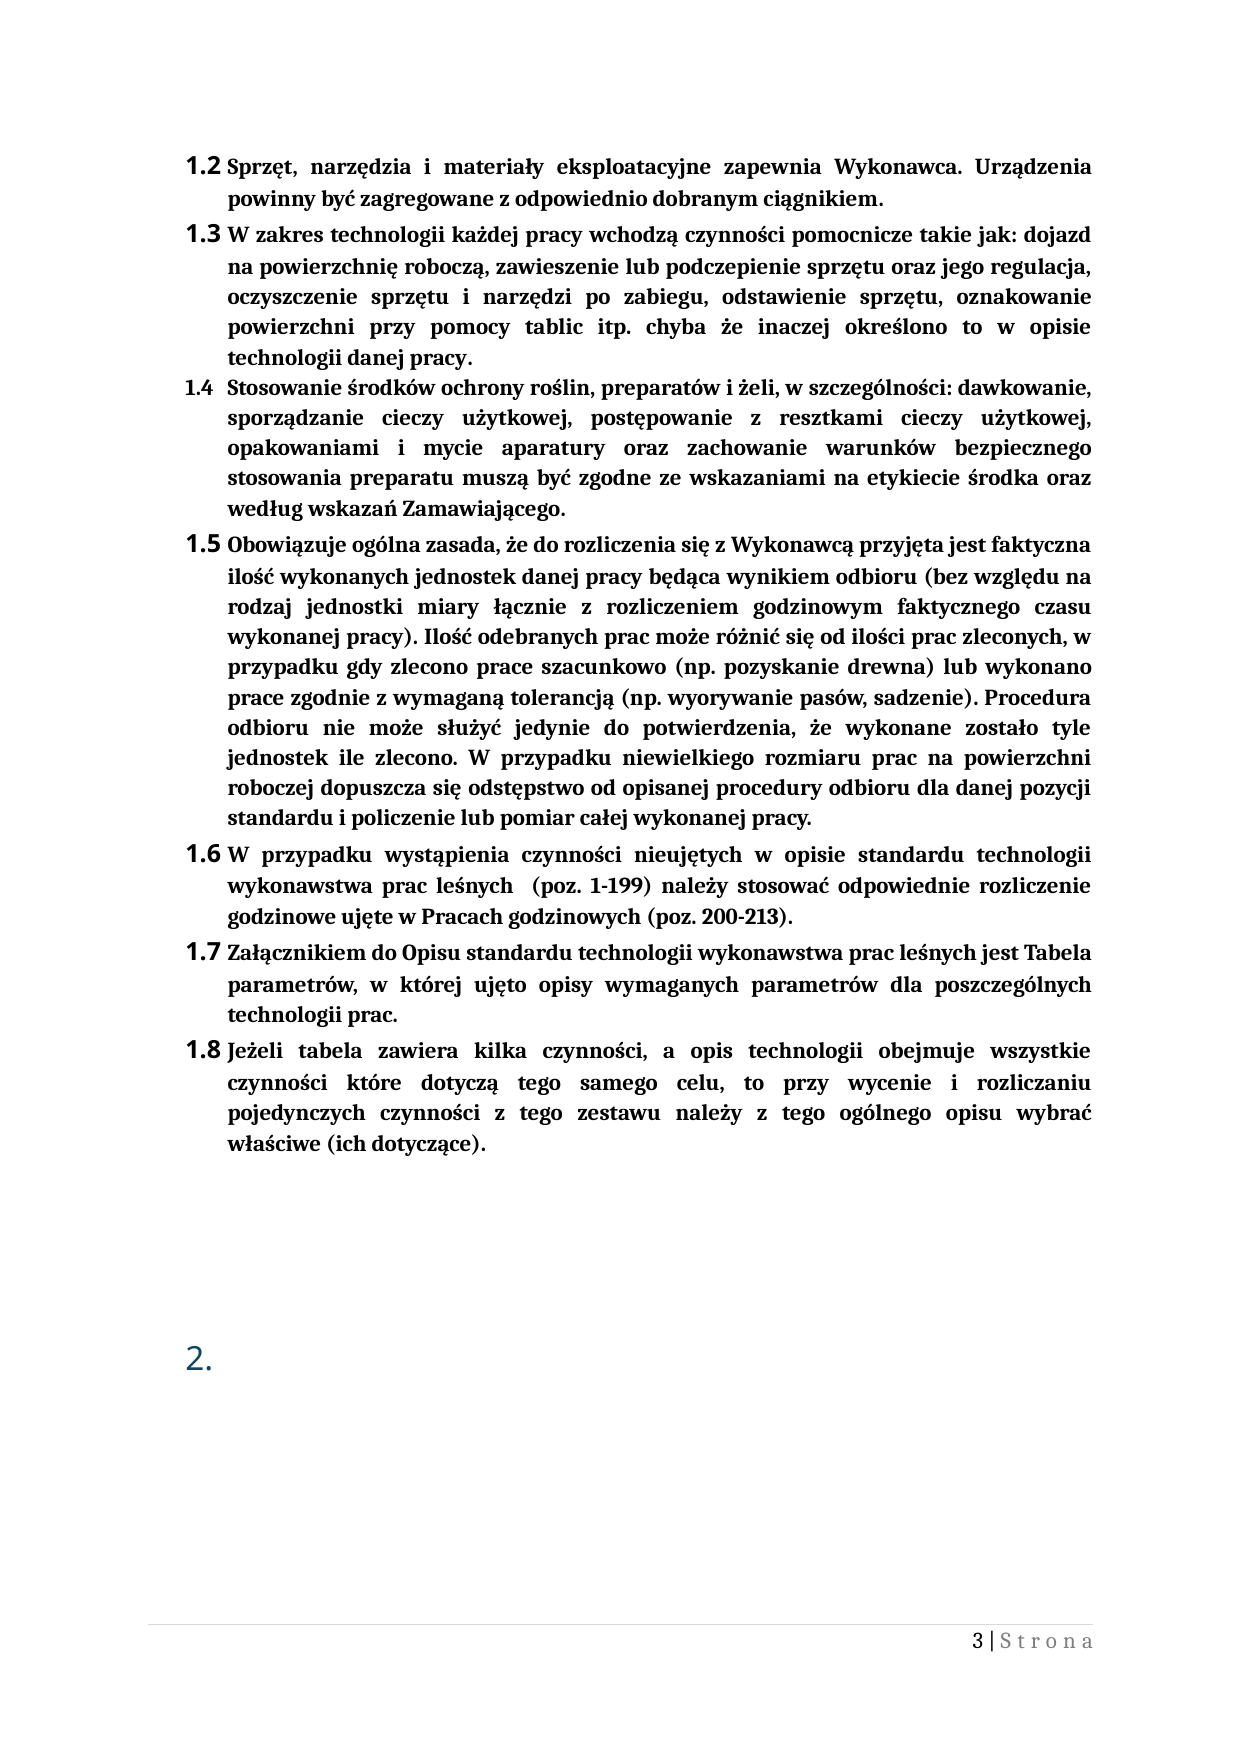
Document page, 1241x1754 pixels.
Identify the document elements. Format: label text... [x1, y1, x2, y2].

list Obowiązuje ogólna zasada, że do rozliczenia się z Wykonawcą przyjęta jest faktyczna ilość wykonanych jednostek danej pracy będąca wynikiem odbioru (bez względu na rodzaj jednostki miary łącznie z rozliczeniem godzinowym faktycznego czasu wykonanej pracy). Ilość odebranych prac może różnić się od ilości prac zleconych, w przypadku gdy zlecono prace szacunkowo (np. pozyskanie drewna) lub wykonano prace zgodnie z wymaganą tolerancją (np. wyorywanie pasów, sadzenie). Procedura odbioru nie może służyć jedynie do potwierdzenia, że wykonane zostało tyle jednostek ile zlecono. W przypadku niewielkiego rozmiaru prac na powierzchni roboczej dopuszcza się odstępstwo od opisanej procedury odbioru dla danej pozycji standardu i policzenie lub pomiar całej wykonanej pracy. [185, 526, 1093, 831]
list Stosowanie środków ochrony roślin, preparatów i żeli, w szczególności: dawkowanie, sporządzanie cieczy użytkowej, postępowanie z resztkami cieczy użytkowej, opakowaniami i mycie aparatury oraz zachowanie warunków bezpiecznego stosowania preparatu muszą być zgodne ze wskazaniami na etykiecie środka oraz według wskazań Zamawiającego. [185, 374, 1093, 522]
list Sprzęt, narzędzia i materiały eksploatacyjne zapewnia Wykonawca. Urządzenia powinny być zagregowane z odpowiednio dobranym ciągnikiem. [185, 148, 1093, 212]
list Jeżeli tabela zawiera kilka czynności, a opis technologii obejmuje wszystkie czynności które dotyczą tego samego celu, to przy wycenie i rozliczaniu pojedynczych czynności z tego zestawu należy z tego ogólnego opisu wybrać właściwe (ich dotyczące). [185, 1032, 1093, 1157]
list Załącznikiem do Opisu standardu technologii wykonawstwa prac leśnych jest Tabela parametrów, w której ujęto opisy wymaganych parametrów dla poszczególnych technologii prac. [185, 934, 1093, 1028]
list W zakres technologii każdej pracy wchodzą czynności pomocnicze takie jak: dojazd na powierzchnię roboczą, zawieszenie lub podczepienie sprzętu oraz jego regulacja, oczyszczenie sprzętu i narzędzi po zabiegu, odstawienie sprzętu, oznakowanie powierzchni przy pomocy tablic itp. chyba że inaczej określono to w opisie technologii danej pracy. [185, 216, 1093, 371]
list W przypadku wystąpienia czynności nieujętych w opisie standardu technologii wykonawstwa prac leśnych (poz. 1-199) należy stosować odpowiednie rozliczenie godzinowe ujęte w Pracach godzinowych (poz. 200-213). [185, 835, 1093, 930]
